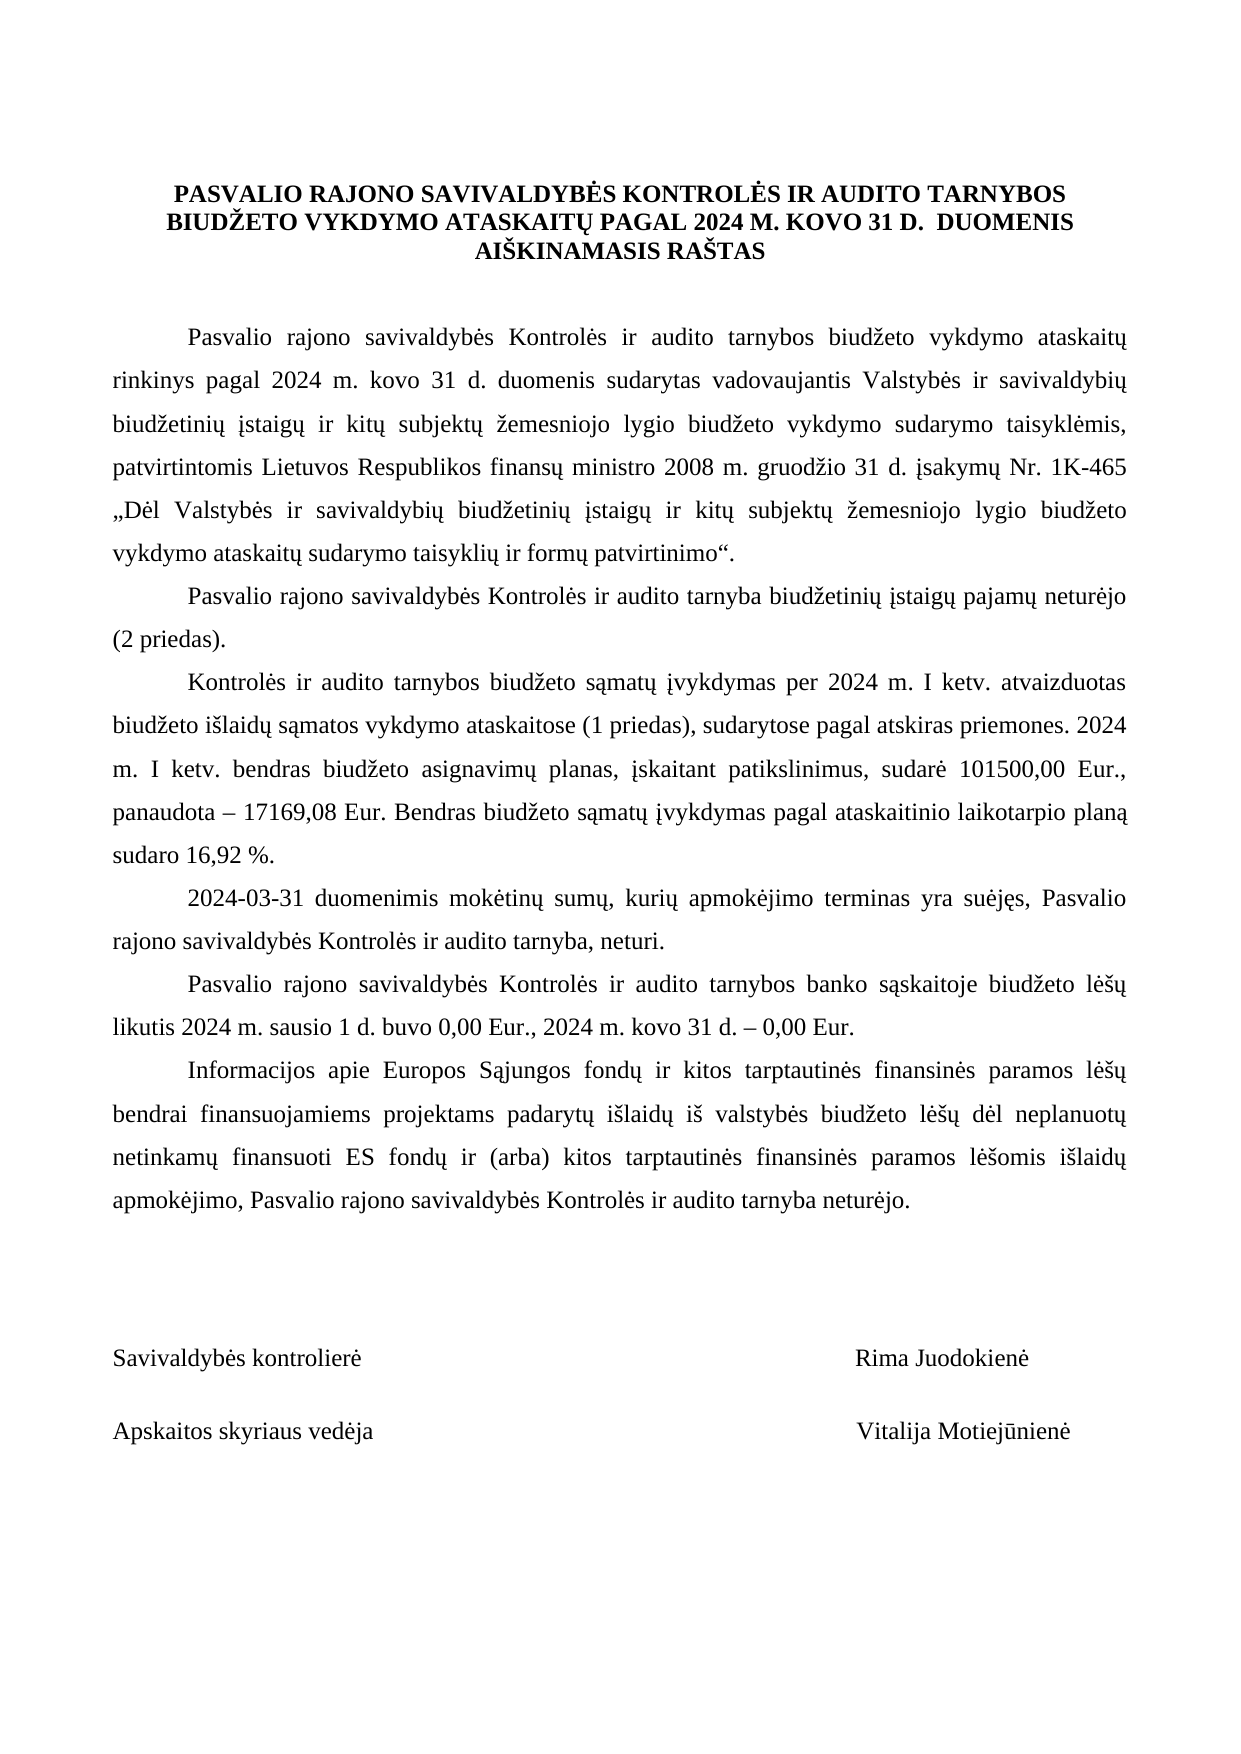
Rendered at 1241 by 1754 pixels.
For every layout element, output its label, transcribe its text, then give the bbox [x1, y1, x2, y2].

text PASVALIO RAJONO SAVIVALDYBĖS KONTROLĖS IR AUDITO TARNYBOS BIUDŽETO VYKDYMO ATASKAITŲ PAGAL 2024 M. KOVO 31 D. DUOMENIS AIŠKINAMASIS RAŠTAS [112, 179, 1128, 265]
text Kontrolės ir audito tarnybos biudžeto sąmatų įvykdymas per 2024 m. I ketv. atvaizduotas biudžeto išlaidų sąmatos vykdymo ataskaitose (1 priedas), sudarytose pagal atskiras priemones. 2024 m. I ketv. bendras biudžeto asignavimų planas, įskaitant patikslinimus, sudarė 101500,00 Eur., panaudota – 17169,08 Eur. Bendras biudžeto sąmatų įvykdymas pagal ataskaitinio laikotarpio planą sudaro 16,92 %. [112, 667, 1128, 869]
text Apskaitos skyriaus vedėja Vitalija Motiejūnienė [112, 1416, 1128, 1444]
text Pasvalio rajono savivaldybės Kontrolės ir audito tarnyba biudžetinių įstaigų pajamų neturėjo (2 priedas). [112, 581, 1128, 653]
text Savivaldybės kontrolierė Rima Juodokienė [112, 1343, 1128, 1372]
text 2024-03-31 duomenimis mokėtinų sumų, kurių apmokėjimo terminas yra suėjęs, Pasvalio rajono savivaldybės Kontrolės ir audito tarnyba, neturi. [112, 883, 1128, 955]
text Pasvalio rajono savivaldybės Kontrolės ir audito tarnybos biudžeto vykdymo ataskaitų rinkinys pagal 2024 m. kovo 31 d. duomenis sudarytas vadovaujantis Valstybės ir savivaldybių biudžetinių įstaigų ir kitų subjektų žemesniojo lygio biudžeto vykdymo sudarymo taisyklėmis, patvirtintomis Lietuvos Respublikos finansų ministro 2008 m. gruodžio 31 d. įsakymų Nr. 1K-465 „Dėl Valstybės ir savivaldybių biudžetinių įstaigų ir kitų subjektų žemesniojo lygio biudžeto vykdymo ataskaitų sudarymo taisyklių ir formų patvirtinimo“. [112, 322, 1128, 567]
text Informacijos apie Europos Sąjungos fondų ir kitos tarptautinės finansinės paramos lėšų bendrai finansuojamiems projektams padarytų išlaidų iš valstybės biudžeto lėšų dėl neplanuotų netinkamų finansuoti ES fondų ir (arba) kitos tarptautinės finansinės paramos lėšomis išlaidų apmokėjimo, Pasvalio rajono savivaldybės Kontrolės ir audito tarnyba neturėjo. [112, 1056, 1128, 1214]
text Pasvalio rajono savivaldybės Kontrolės ir audito tarnybos banko sąskaitoje biudžeto lėšų likutis 2024 m. sausio 1 d. buvo 0,00 Eur., 2024 m. kovo 31 d. – 0,00 Eur. [112, 969, 1128, 1041]
